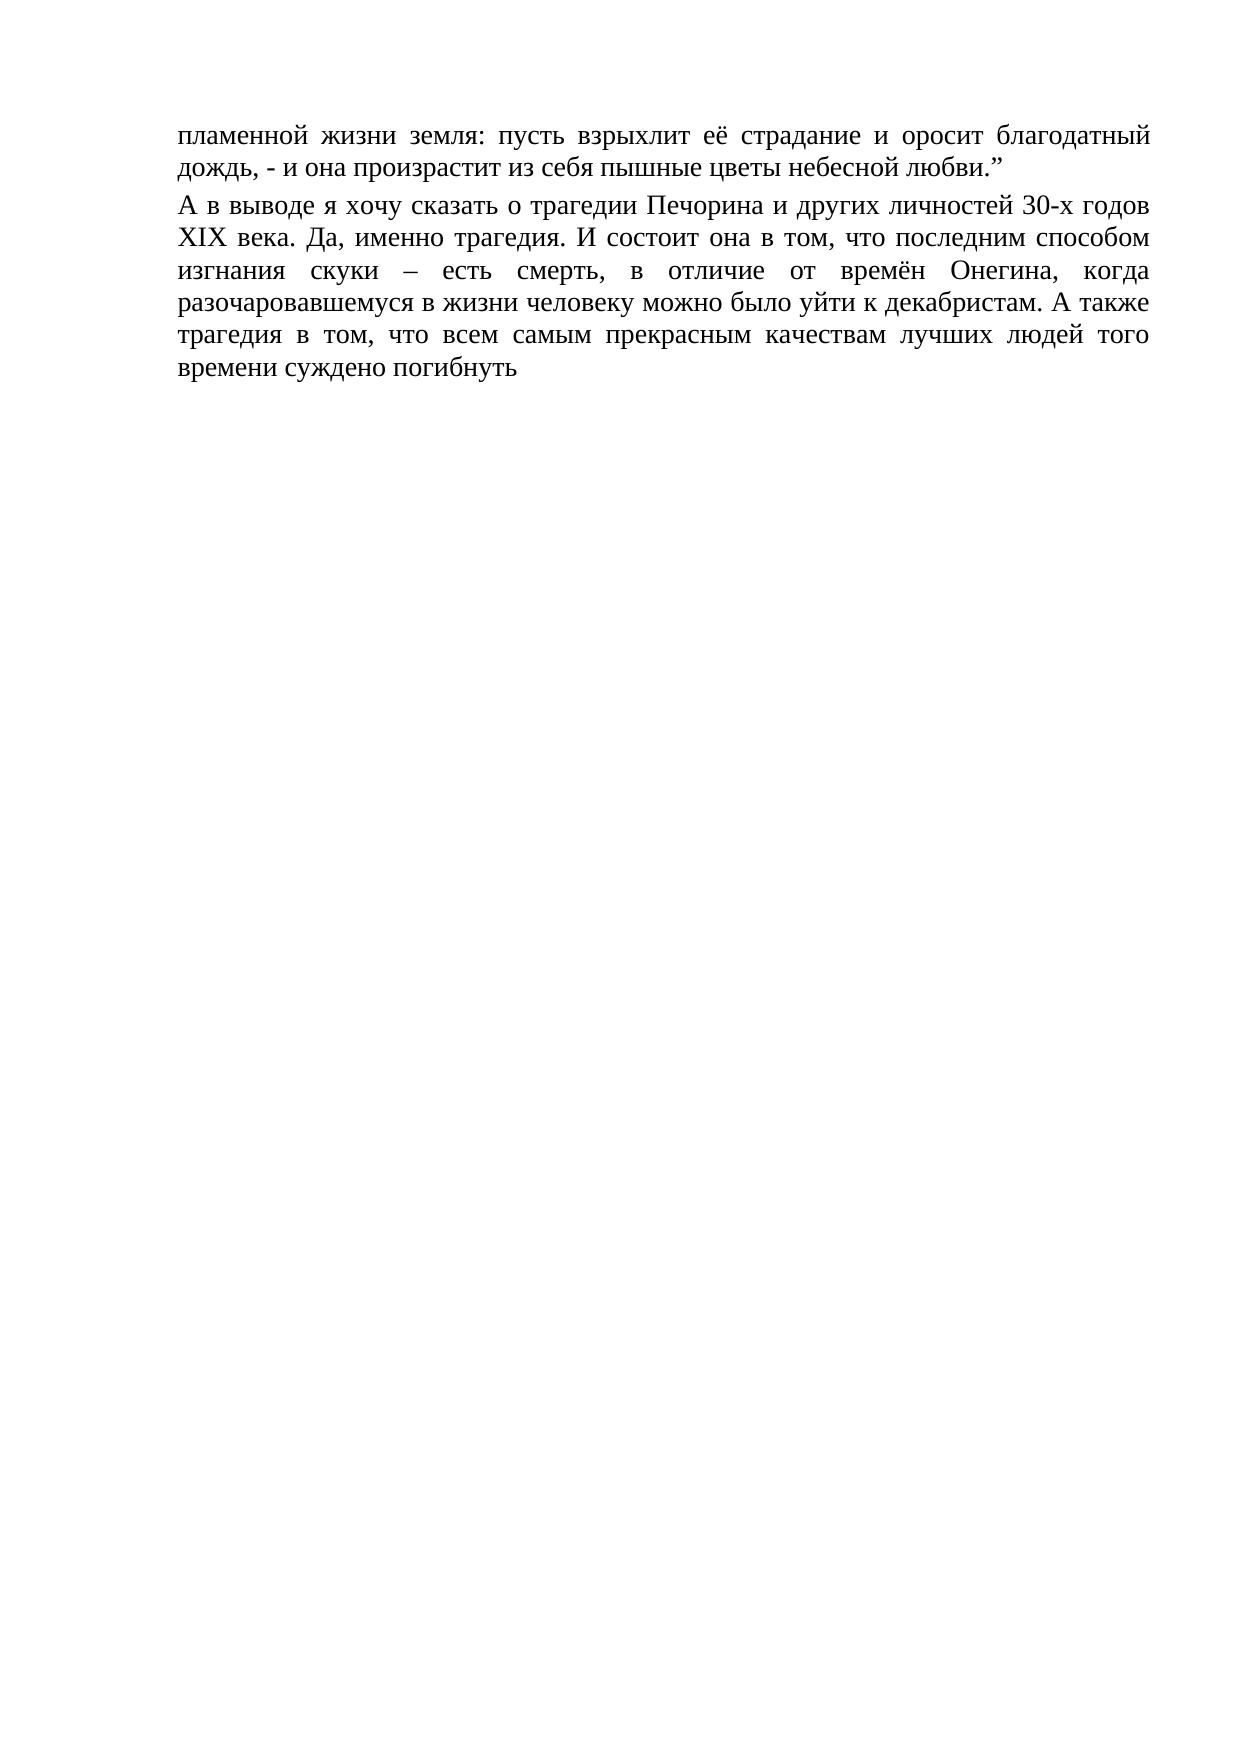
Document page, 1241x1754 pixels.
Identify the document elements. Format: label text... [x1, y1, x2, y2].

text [177, 118, 1152, 183]
text А в выводе я хочу сказать о трагедии Печорина и других личностей 30-х годов XIX века. Да, именно трагедия. И состоит она в том, что последним способом изгнания скуки – есть смерть, в отличие от времён Онегина, когда разочаровавшемуся в жизни человеку можно было уйти к декабристам. А также трагедия в том, что всем самым прекрасным качествам лучших людей того времени суждено погибнуть [177, 188, 1152, 382]
